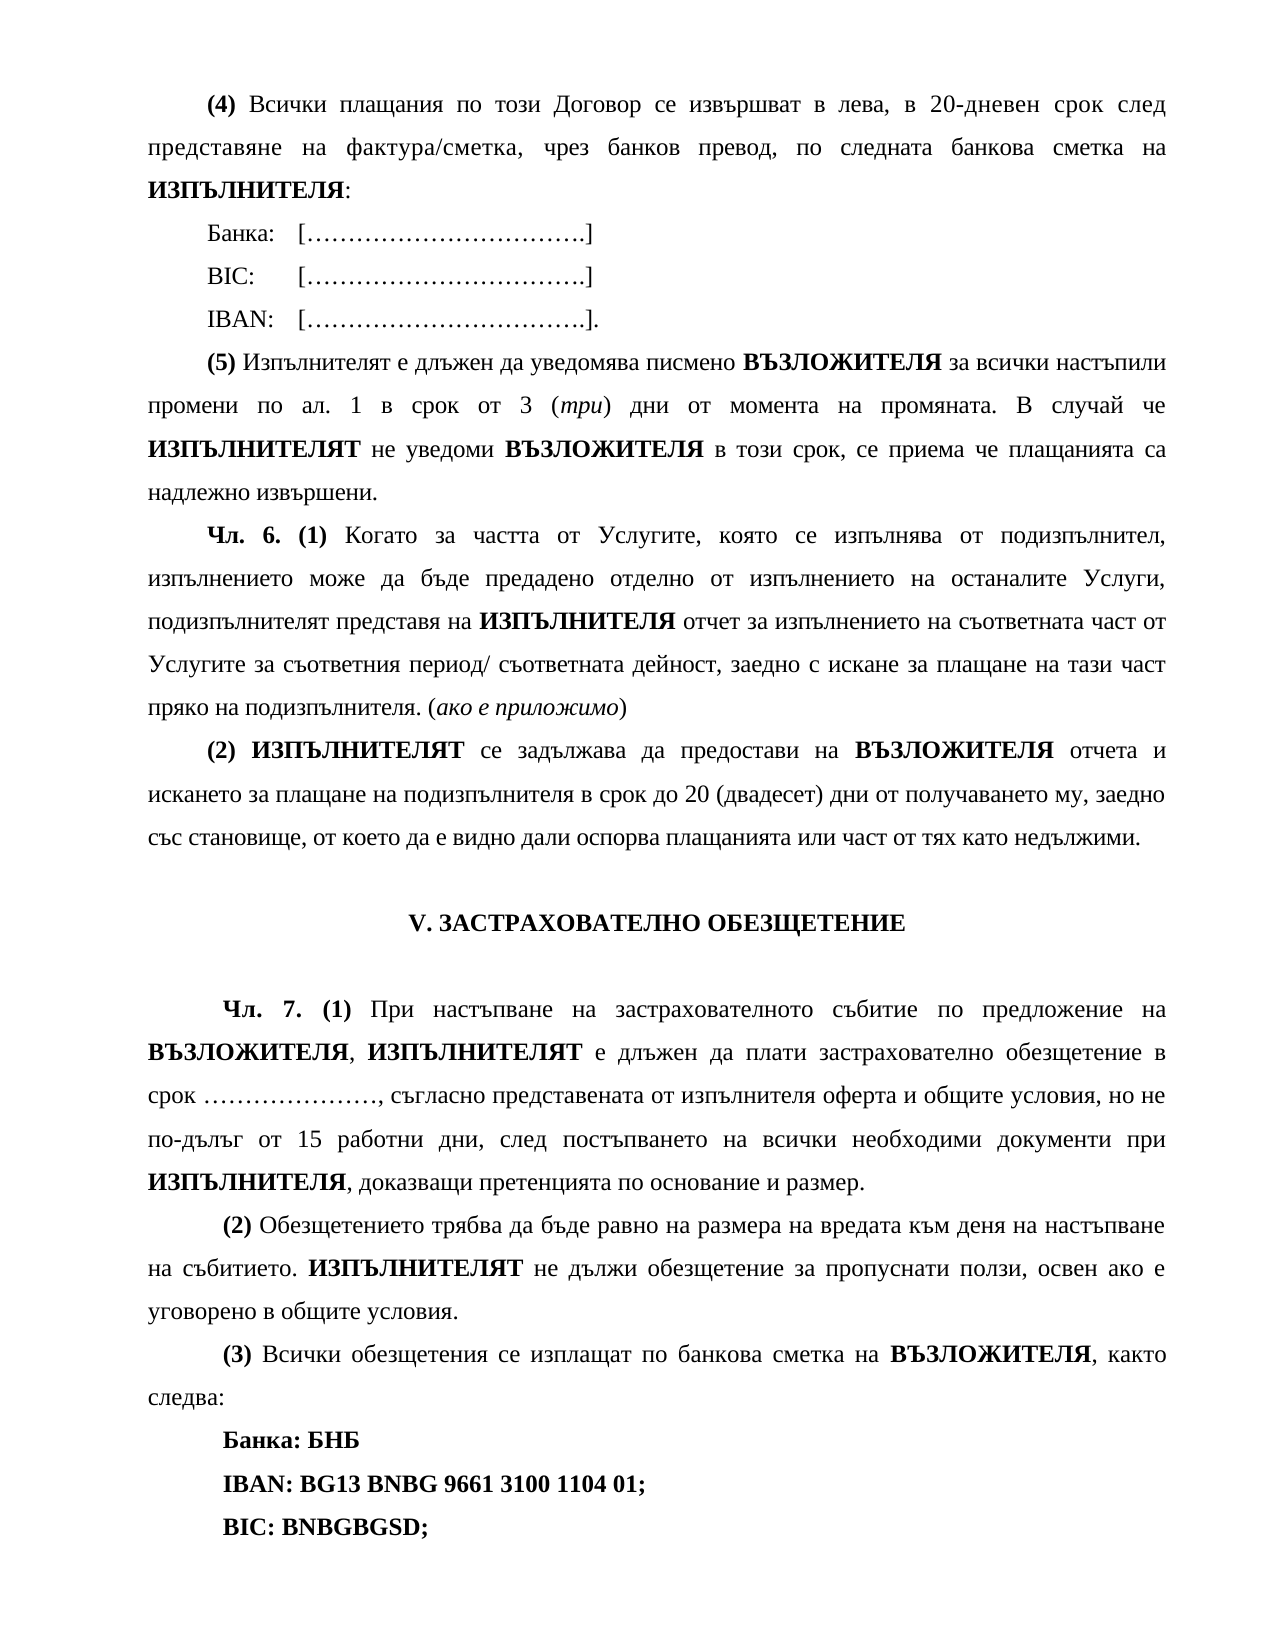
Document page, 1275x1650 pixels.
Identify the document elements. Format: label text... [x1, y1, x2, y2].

text (4) Всички плащания по този Договор се извършват в лева, в 20-дневен срок след представяне на фактура/сметка, чрез банков превод, по следната банкова сметка на ИЗПЪЛНИТЕЛЯ: [148, 89, 1167, 204]
text Банка: БНБ [148, 1426, 1167, 1454]
text Чл. 6. (1) Когато за частта от Услугите, която се изпълнява от подизпълнител, изпълнението може да бъде предадено отделно от изпълнението на останалите Услуги, подизпълнителят представя на ИЗПЪЛНИТЕЛЯ отчет за изпълнението на съответната част от Услугите за съответния период/ съответната дейност, заедно с искане за плащане на тази част пряко на подизпълнителя. (ако е приложимо) [148, 520, 1167, 721]
text IBAN: BG13 BNBG 9661 3100 1104 01; [148, 1469, 1167, 1497]
text V. ЗАСТРАХОВАТЕЛНО ОБЕЗЩЕТЕНИЕ [148, 908, 1167, 937]
text BIC: […………………………….] [148, 261, 1167, 290]
text (2) Обезщетението трябва да бъде равно на размера на вредата към деня на настъпване на събитието. ИЗПЪЛНИТЕЛЯТ не дължи обезщетение за пропуснати ползи, освен ако е уговорено в общите условия. [148, 1210, 1167, 1325]
text (2) ИЗПЪЛНИТЕЛЯТ се задължава да предостави на ВЪЗЛОЖИТЕЛЯ отчета и искането за плащане на подизпълнителя в срок до 20 (двадесет) дни от получаването му, заедно със становище, от което да е видно дали оспорва плащанията или част от тях като недължими. [148, 736, 1167, 851]
text BIC: BNBGBGSD; [148, 1512, 1167, 1541]
text (3) Всички обезщетения се изплащат по банкова сметка на ВЪЗЛОЖИТЕЛЯ, както следва: [148, 1339, 1167, 1411]
text (5) Изпълнителят е длъжен да уведомява писмено ВЪЗЛОЖИТЕЛЯ за всички настъпили промени по ал. 1 в срок от 3 (три) дни от момента на промяната. В случай че ИЗПЪЛНИТЕЛЯТ не уведоми ВЪЗЛОЖИТЕЛЯ в този срок, се приема че плащанията са надлежно извършени. [148, 347, 1167, 506]
text Чл. 7. (1) При настъпване на застрахователното събитие по предложение на ВЪЗЛОЖИТЕЛЯ, ИЗПЪЛНИТЕЛЯТ е длъжен да плати застрахователно обезщетение в срок …………………, съгласно представената от изпълнителя оферта и общите условия, но не по-дълъг от 15 работни дни, след постъпването на всички необходими документи при ИЗПЪЛНИТЕЛЯ, доказващи претенцията по основание и размер. [148, 994, 1167, 1196]
text IBAN: […………………………….]. [148, 304, 1167, 333]
text Банка: […………………………….] [148, 218, 1167, 247]
